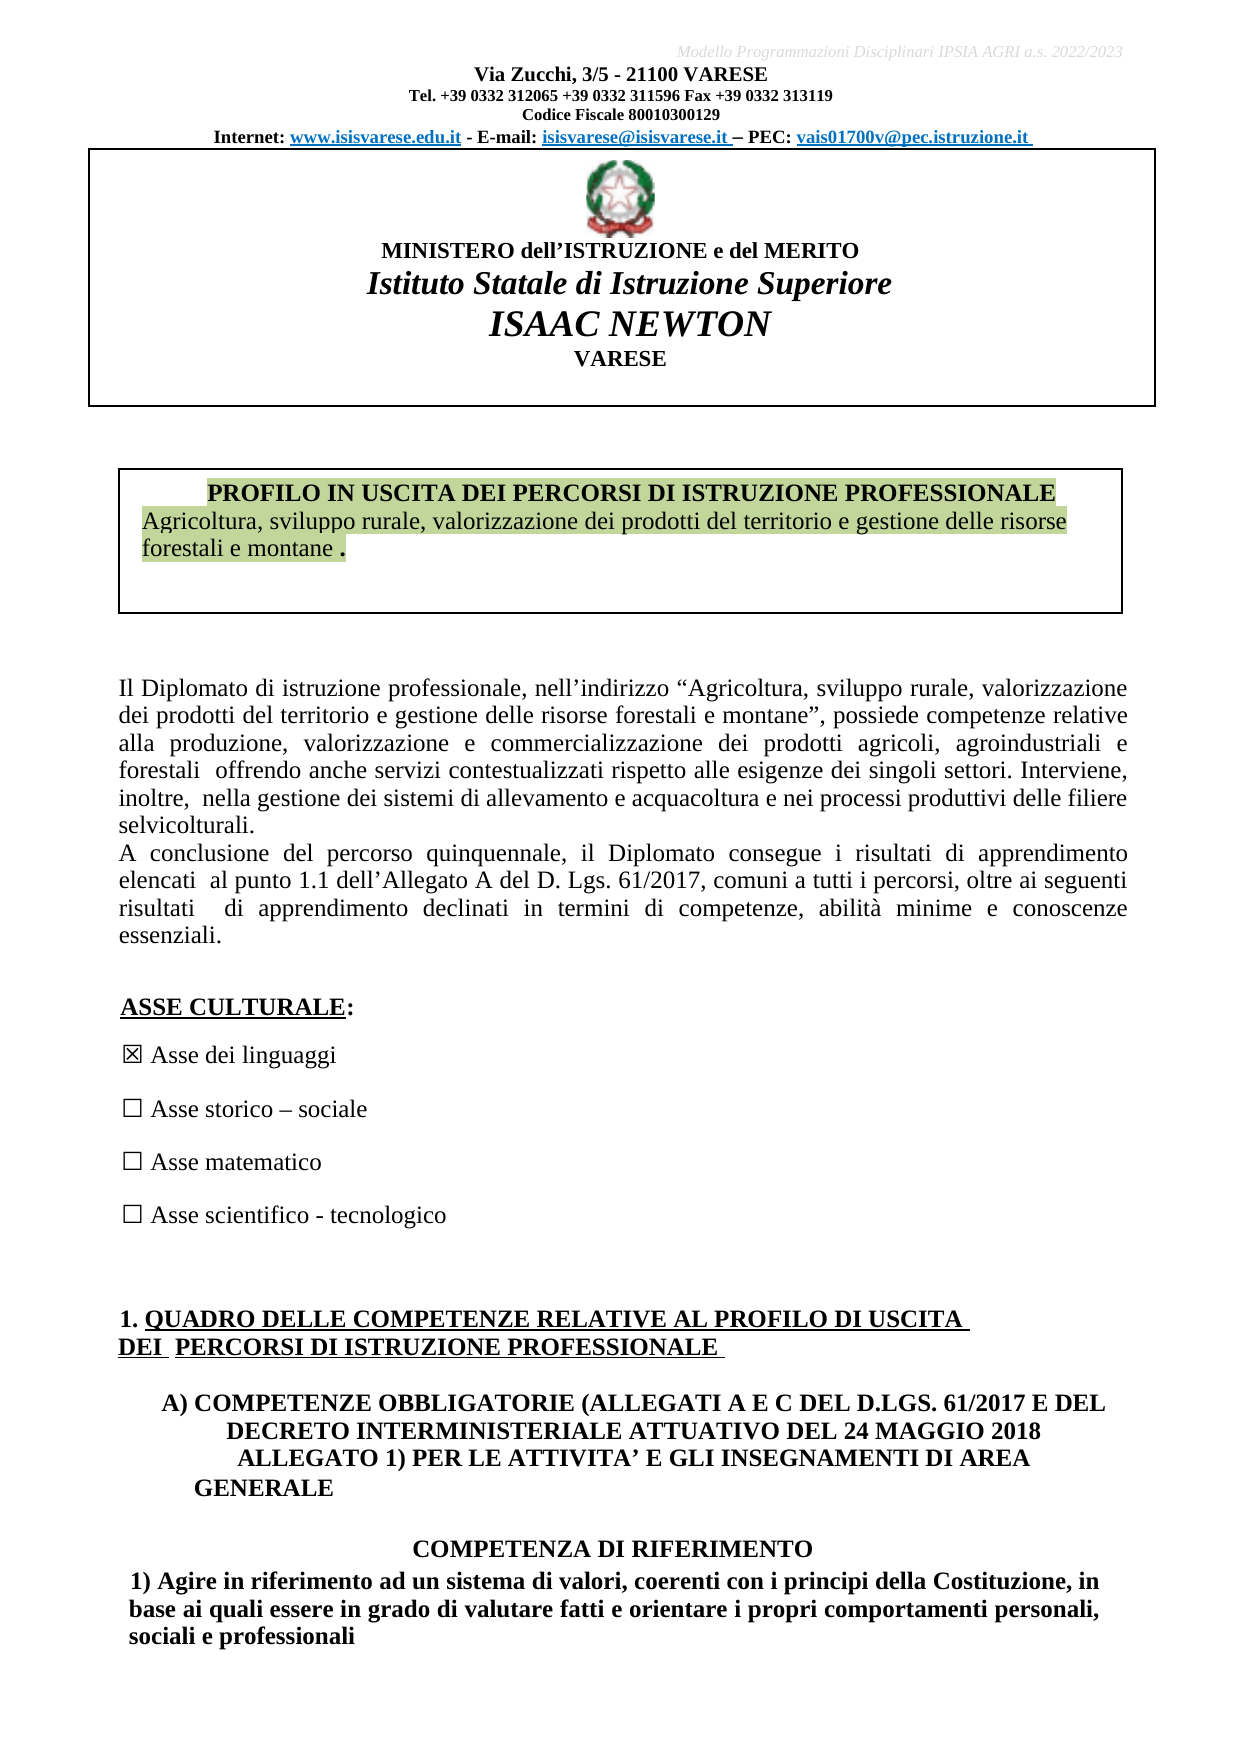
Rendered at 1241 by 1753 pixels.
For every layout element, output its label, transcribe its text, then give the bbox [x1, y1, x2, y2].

text 1. QUADRO DELLE COMPETENZE RELATIVE AL PROFILO DI USCITA DEI PERCORSI DI ISTRUZIONE PROFESSIONALE [118, 1306, 1013, 1361]
text 1) Agire in riferimento ad un sistema di valori, coerenti con i principi della Costituzione, in base ai quali essere in grado di valutare fatti e orientare i propri comportamenti personali, sociali e professionali [129, 1568, 1101, 1650]
text ☒ Asse dei linguaggi [121, 1037, 1154, 1071]
text COMPETENZA DI RIFERIMENTO [412, 1534, 1154, 1563]
text A conclusione del percorso quinquennale, il Diplomato consegue i risultati di apprendimento elencati al punto 1.1 dell’Allegato A del D. Lgs. 61/2017, comuni a tutti i percorsi, oltre ai seguenti risultati di apprendimento declinati in termini di competenze, abilità minime e conoscenze essenziali. [118, 839, 1129, 949]
text ☐ Asse scientifico - tecnologico [121, 1197, 1154, 1231]
text ASSE CULTURALE: [120, 992, 1154, 1021]
text ☐ Asse matematico [121, 1144, 1154, 1178]
picture [586, 160, 655, 238]
table_header PROFILO IN USCITA DEI PERCORSI DI ISTRUZIONE PROFESSIONALE Agricoltura, sviluppo rurale, valorizzazione dei prodotti del territorio e gestione delle risorse forestali e montane . [120, 470, 1121, 612]
text Via Zucchi, 3/5 - 21100 VARESE [87, 61, 1154, 86]
text Codice Fiscale 80010300129 [87, 105, 1154, 124]
text A) COMPETENZE OBBLIGATORIE (ALLEGATI A E C DEL D.LGS. 61/2017 E DEL DECRETO INTERMINISTERIALE ATTUATIVO DEL 24 MAGGIO 2018 ALLEGATO 1) PER LE ATTIVITA’ E GLI INSEGNAMENTI DI AREA [156, 1390, 1112, 1472]
table_header MINISTERO dell’ISTRUZIONE e del MERITO Istituto Statale di Istruzione Superiore ISAAC NEWTON VARESE [90, 150, 1154, 405]
text ☐ Asse storico – sociale [121, 1090, 1154, 1124]
text GENERALE [194, 1473, 1154, 1501]
text Internet: www.isisvarese.edu.it - E-mail: isisvarese@isisvarese.it – PEC: vais01700v@pec.istruzione.it [87, 124, 1154, 148]
text Modello Programmazioni Disciplinari IPSIA AGRI a.s. 2022/2023 [87, 42, 1123, 61]
text Il Diplomato di istruzione professionale, nell’indirizzo “Agricoltura, sviluppo rurale, valorizzazione dei prodotti del territorio e gestione delle risorse forestali e montane”, possiede competenze relative alla produzione, valorizzazione e commercializzazione dei prodotti agricoli, agroindustriali e forestali offrendo anche servizi contestualizzati rispetto alle esigenze dei singoli settori. Interviene, inoltre, nella gestione dei sistemi di allevamento e acquacoltura e nei processi produttivi delle filiere selvicolturali. [118, 674, 1129, 839]
text Tel. +39 0332 312065 +39 0332 311596 Fax +39 0332 313119 [87, 86, 1154, 105]
